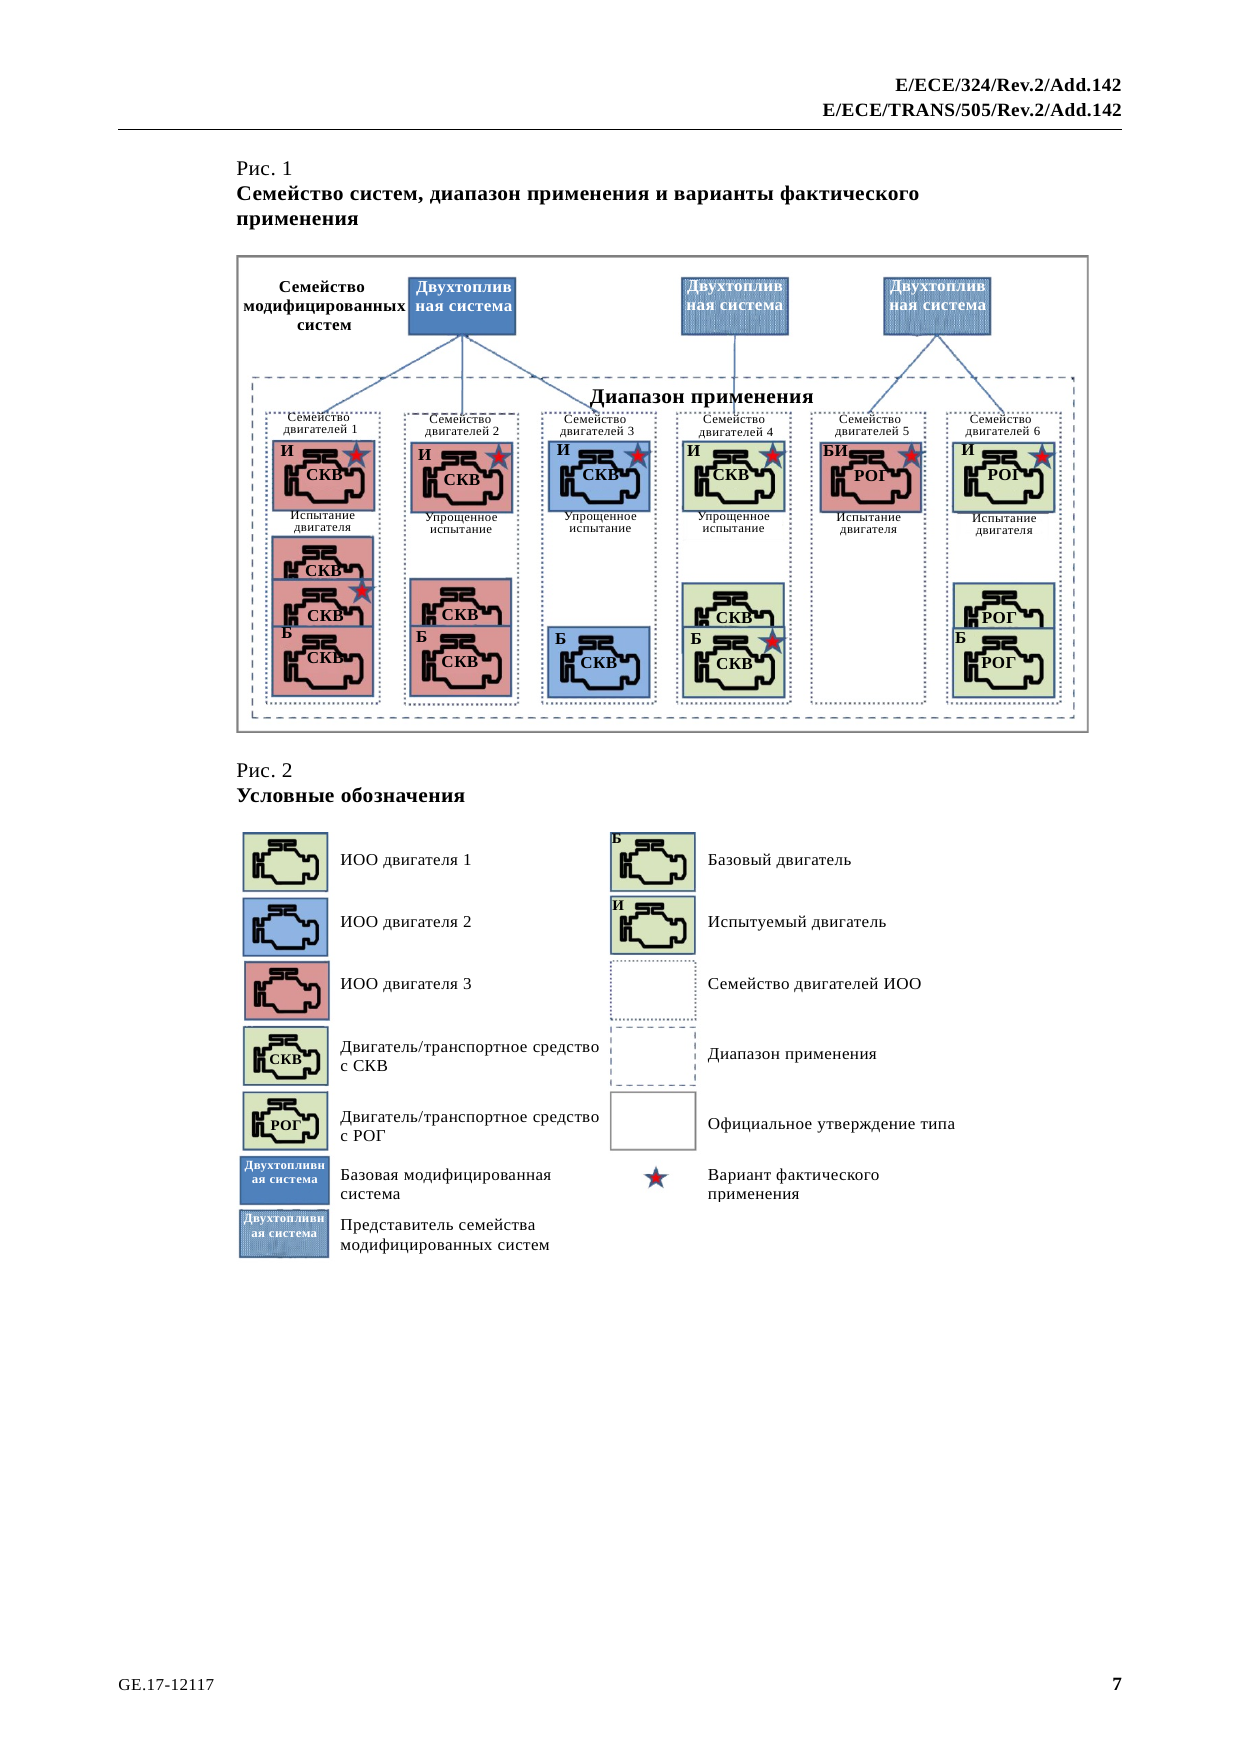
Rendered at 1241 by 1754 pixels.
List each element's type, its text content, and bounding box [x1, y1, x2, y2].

text Рис. 1 Семейство систем, диапазон применения и варианты фактического применения [118, 155, 1004, 230]
picture [236, 832, 947, 1279]
text Рис. 2 Условные обозначения [118, 757, 1004, 807]
picture [236, 255, 1089, 733]
